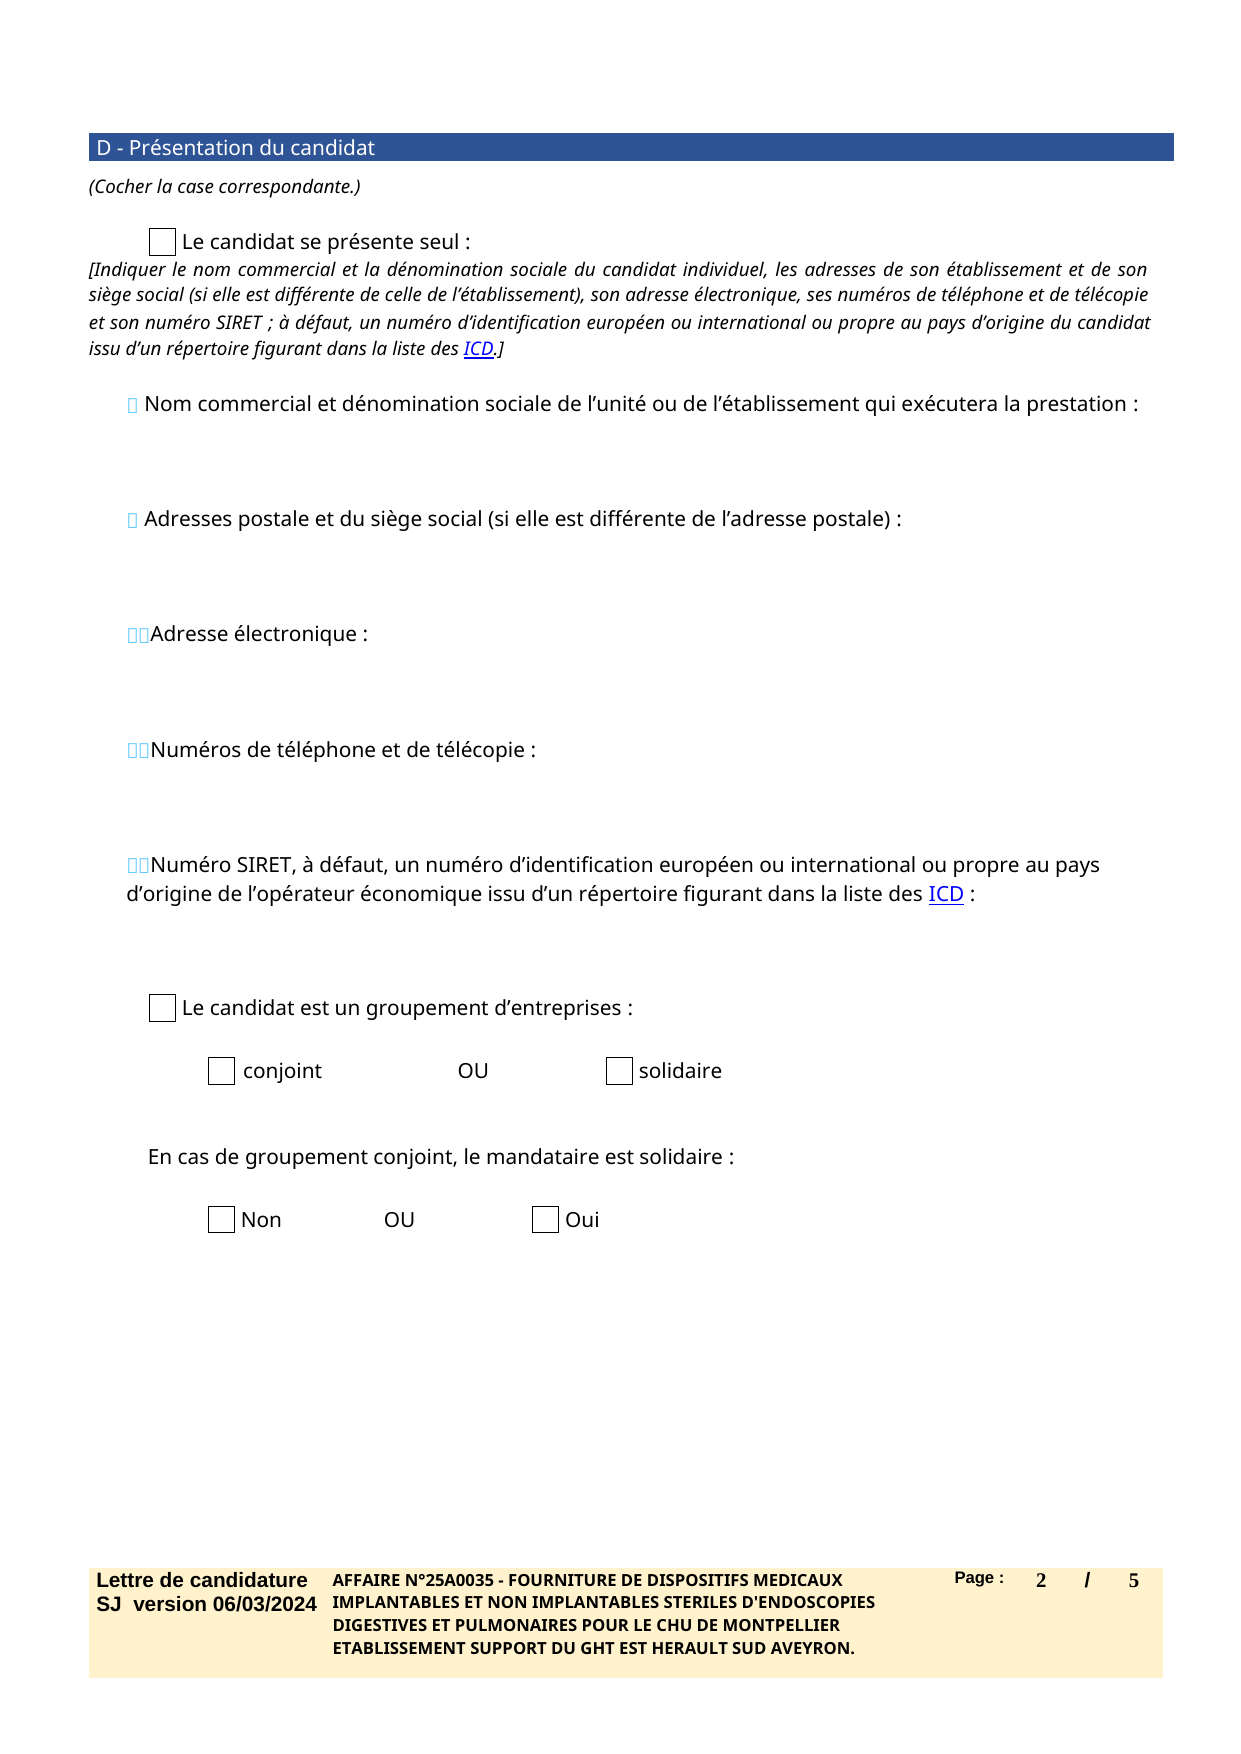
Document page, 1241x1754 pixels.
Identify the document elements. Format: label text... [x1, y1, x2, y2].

text Adresse électronique : [126, 619, 1152, 649]
text Numéro SIRET, à défaut, un numéro d’identification européen ou international ou propre au pays d’origine de l’opérateur économique issu d’un répertoire figurant dans la liste des ICD : [126, 850, 1152, 908]
text Le candidat est un groupement d’entreprises : [89, 993, 1152, 1022]
text Le candidat se présente seul : [148, 227, 1152, 256]
text conjoint OU solidaire [148, 1056, 1152, 1085]
text  Adresses postale et du siège social (si elle est différente de l’adresse postale) : [126, 504, 1152, 534]
text [Indiquer le nom commercial et la dénomination sociale du candidat individuel, les adresses de son établissement et de son siège social (si elle est différente de celle de l’établissement), son adresse électronique, ses numéros de téléphone et de télécopie et son numéro SIRET ; à défaut, un numéro d’identification européen ou international ou propre au pays d’origine du candidat issu d’un répertoire figurant dans la liste des ICD.] [89, 256, 1152, 361]
table_header D - Présentation du candidat [89, 133, 1174, 161]
text (Cocher la case correspondante.) [89, 173, 1152, 199]
text  Nom commercial et dénomination sociale de l’unité ou de l’établissement qui exécutera la prestation : [126, 389, 1152, 419]
text Numéros de téléphone et de télécopie : [126, 735, 1152, 764]
text Non OU Oui [148, 1205, 1152, 1233]
text En cas de groupement conjoint, le mandataire est solidaire : [89, 1142, 1152, 1170]
